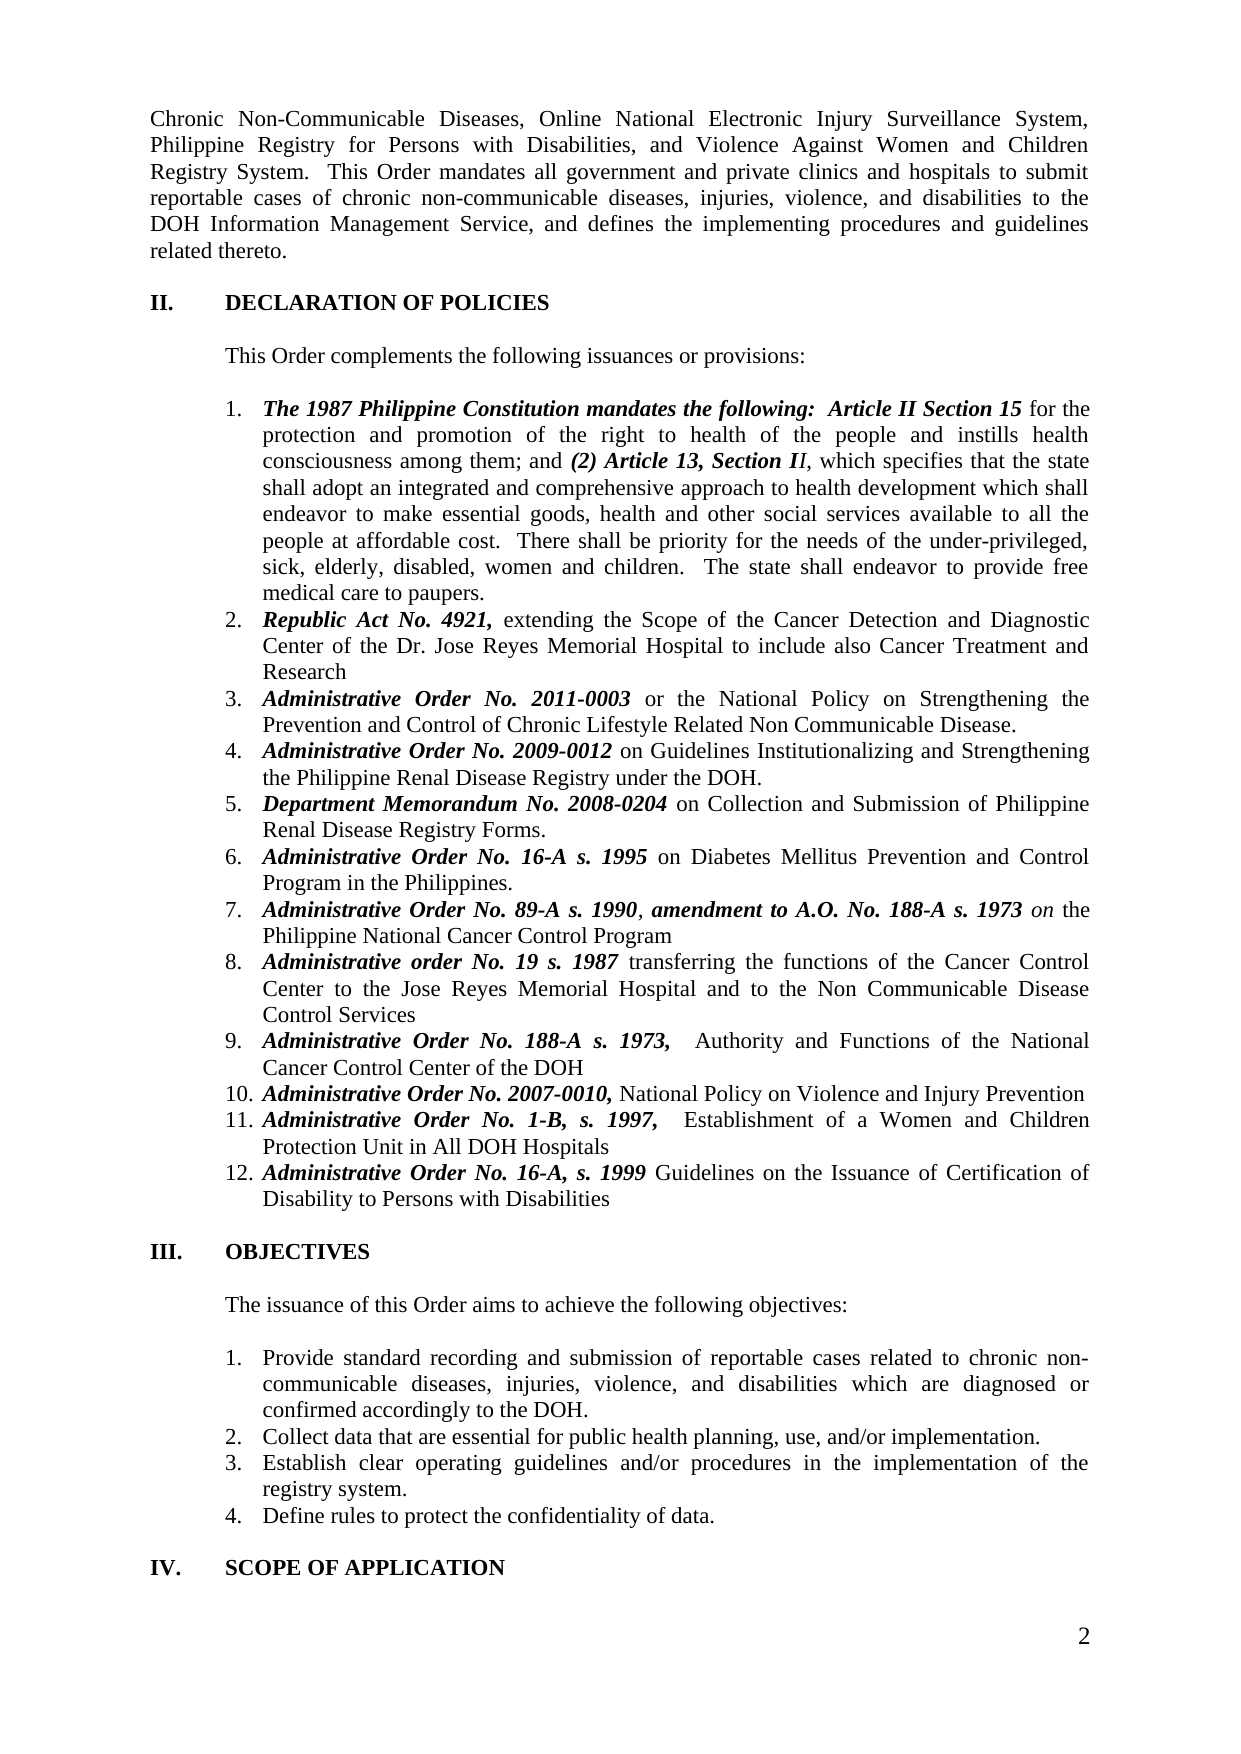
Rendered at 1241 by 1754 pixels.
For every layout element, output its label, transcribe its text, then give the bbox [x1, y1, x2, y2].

list Administrative order No. 19 s. 1987 transferring the functions of the Cancer Control Center to the Jose Reyes Memorial Hospital and to the Non Communicable Disease Control Services [225, 948, 1090, 1027]
list Provide standard recording and submission of reportable cases related to chronic non-communicable diseases, injuries, violence, and disabilities which are diagnosed or confirmed accordingly to the DOH. [225, 1344, 1090, 1423]
list Administrative Order No. 2007-0010, National Policy on Violence and Injury Prevention [225, 1080, 1090, 1106]
list Administrative Order No. 1-B, s. 1997, Establishment of a Women and Children Protection Unit in All DOH Hospitals [225, 1106, 1090, 1159]
list Define rules to protect the confidentiality of data. [225, 1502, 1090, 1528]
list Establish clear operating guidelines and/or procedures in the implementation of the registry system. [225, 1449, 1090, 1502]
list DECLARATION OF POLICIES [150, 289, 1090, 316]
list Republic Act No. 4921, extending the Scope of the Cancer Detection and Diagnostic Center of the Dr. Jose Reyes Memorial Hospital to include also Cancer Treatment and Research [225, 606, 1090, 685]
list SCOPE OF APPLICATION [150, 1554, 1090, 1581]
list Department Memorandum No. 2008-0204 on Collection and Submission of Philippine Renal Disease Registry Forms. [225, 790, 1090, 843]
text This Order complements the following issuances or provisions: [225, 342, 1090, 368]
list Administrative Order No. 188-A s. 1973, Authority and Functions of the National Cancer Control Center of the DOH [225, 1027, 1090, 1080]
text The issuance of this Order aims to achieve the following objectives: [225, 1291, 1090, 1317]
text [150, 105, 1090, 263]
list The 1987 Philippine Constitution mandates the following: Article II Section 15 for the protection and promotion of the right to health of the people and instills health consciousness among them; and (2) Article 13, Section II, which specifies that the state shall adopt an integrated and comprehensive approach to health development which shall endeavor to make essential goods, health and other social services available to all the people at affordable cost. There shall be priority for the needs of the under-privileged, sick, elderly, disabled, women and children. The state shall endeavor to provide free medical care to paupers. [225, 395, 1090, 606]
list Collect data that are essential for public health planning, use, and/or implementation. [225, 1423, 1090, 1449]
list Administrative Order No. 2009-0012 on Guidelines Institutionalizing and Strengthening the Philippine Renal Disease Registry under the DOH. [225, 737, 1090, 790]
list Administrative Order No. 16-A s. 1995 on Diabetes Mellitus Prevention and Control Program in the Philippines. [225, 843, 1090, 896]
list Administrative Order No. 89-A s. 1990, amendment to A.O. No. 188-A s. 1973 on the Philippine National Cancer Control Program [225, 896, 1090, 948]
list Administrative Order No. 2011-0003 or the National Policy on Strengthening the Prevention and Control of Chronic Lifestyle Related Non Communicable Disease. [225, 685, 1090, 737]
subtitle OBJECTIVES [150, 1238, 1090, 1264]
list Administrative Order No. 16-A, s. 1999 Guidelines on the Issuance of Certification of Disability to Persons with Disabilities [225, 1159, 1090, 1212]
